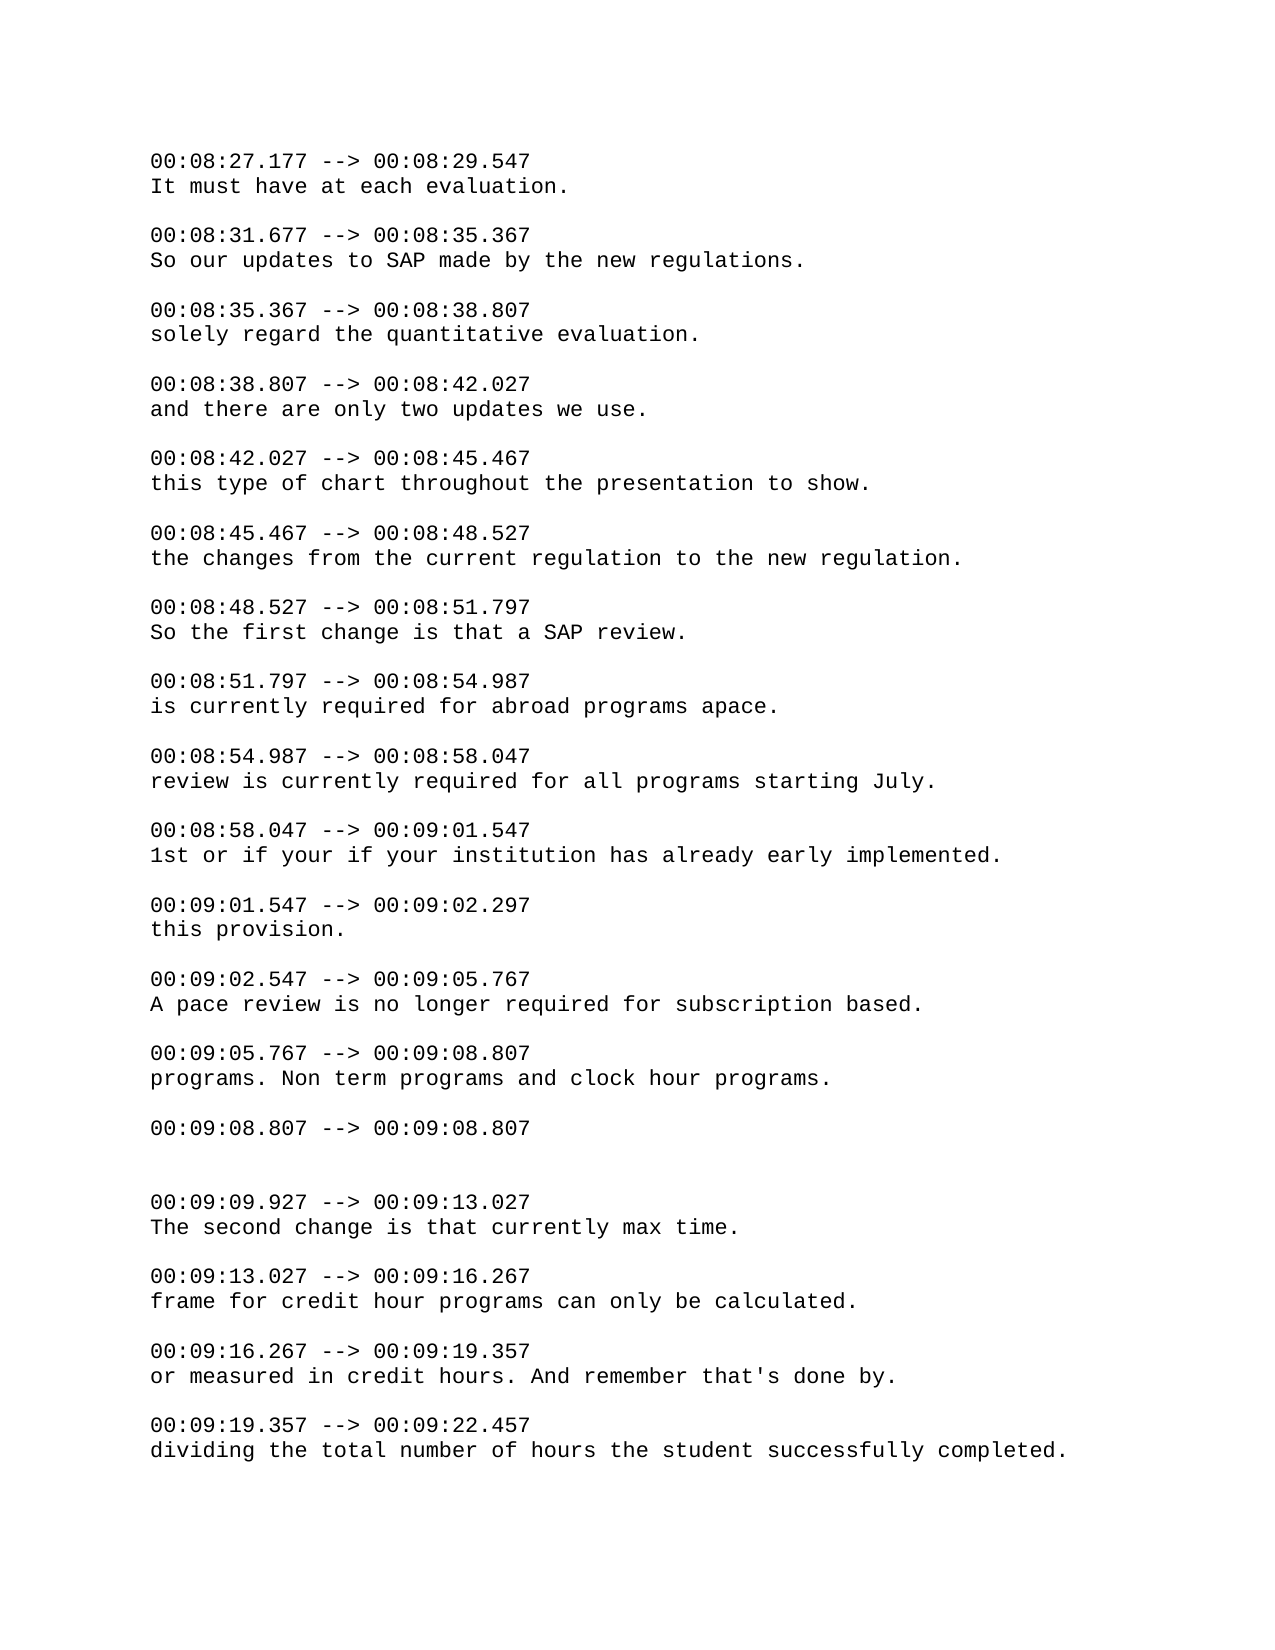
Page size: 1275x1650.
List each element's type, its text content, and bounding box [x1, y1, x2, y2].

text 00:08:27.177 --> 00:08:29.547 [150, 150, 1125, 175]
text It must have at each evaluation. [150, 175, 1125, 199]
text A pace review is no longer required for subscription based. [150, 993, 1125, 1018]
text 00:08:48.527 --> 00:08:51.797 [150, 596, 1125, 621]
text 00:08:42.027 --> 00:08:45.467 [150, 447, 1125, 472]
text 00:08:58.047 --> 00:09:01.547 [150, 819, 1125, 844]
text 00:09:19.357 --> 00:09:22.457 [150, 1414, 1125, 1439]
text programs. Non term programs and clock hour programs. [150, 1067, 1125, 1092]
text 00:08:54.987 --> 00:08:58.047 [150, 745, 1125, 770]
text 00:09:09.927 --> 00:09:13.027 [150, 1191, 1125, 1216]
text review is currently required for all programs starting July. [150, 770, 1125, 794]
text 00:08:45.467 --> 00:08:48.527 [150, 522, 1125, 547]
text The second change is that currently max time. [150, 1216, 1125, 1241]
text 00:09:16.267 --> 00:09:19.357 [150, 1340, 1125, 1365]
text 00:09:05.767 --> 00:09:08.807 [150, 1042, 1125, 1067]
text 00:08:35.367 --> 00:08:38.807 [150, 299, 1125, 323]
text 00:09:13.027 --> 00:09:16.267 [150, 1266, 1125, 1290]
text 00:08:51.797 --> 00:08:54.987 [150, 671, 1125, 695]
text So the first change is that a SAP review. [150, 621, 1125, 646]
text 1st or if your if your institution has already early implemented. [150, 844, 1125, 869]
text this type of chart throughout the presentation to show. [150, 472, 1125, 497]
text or measured in credit hours. And remember that's done by. [150, 1365, 1125, 1389]
text the changes from the current regulation to the new regulation. [150, 547, 1125, 571]
text So our updates to SAP made by the new regulations. [150, 249, 1125, 274]
text 00:09:02.547 --> 00:09:05.767 [150, 968, 1125, 993]
text 00:08:31.677 --> 00:08:35.367 [150, 224, 1125, 249]
text is currently required for abroad programs apace. [150, 695, 1125, 720]
text and there are only two updates we use. [150, 398, 1125, 423]
text 00:09:01.547 --> 00:09:02.297 [150, 894, 1125, 918]
text frame for credit hour programs can only be calculated. [150, 1290, 1125, 1315]
text 00:08:38.807 --> 00:08:42.027 [150, 373, 1125, 398]
text dividing the total number of hours the student successfully completed. [150, 1439, 1125, 1464]
text solely regard the quantitative evaluation. [150, 323, 1125, 348]
text 00:09:08.807 --> 00:09:08.807 [150, 1117, 1125, 1142]
text this provision. [150, 918, 1125, 943]
